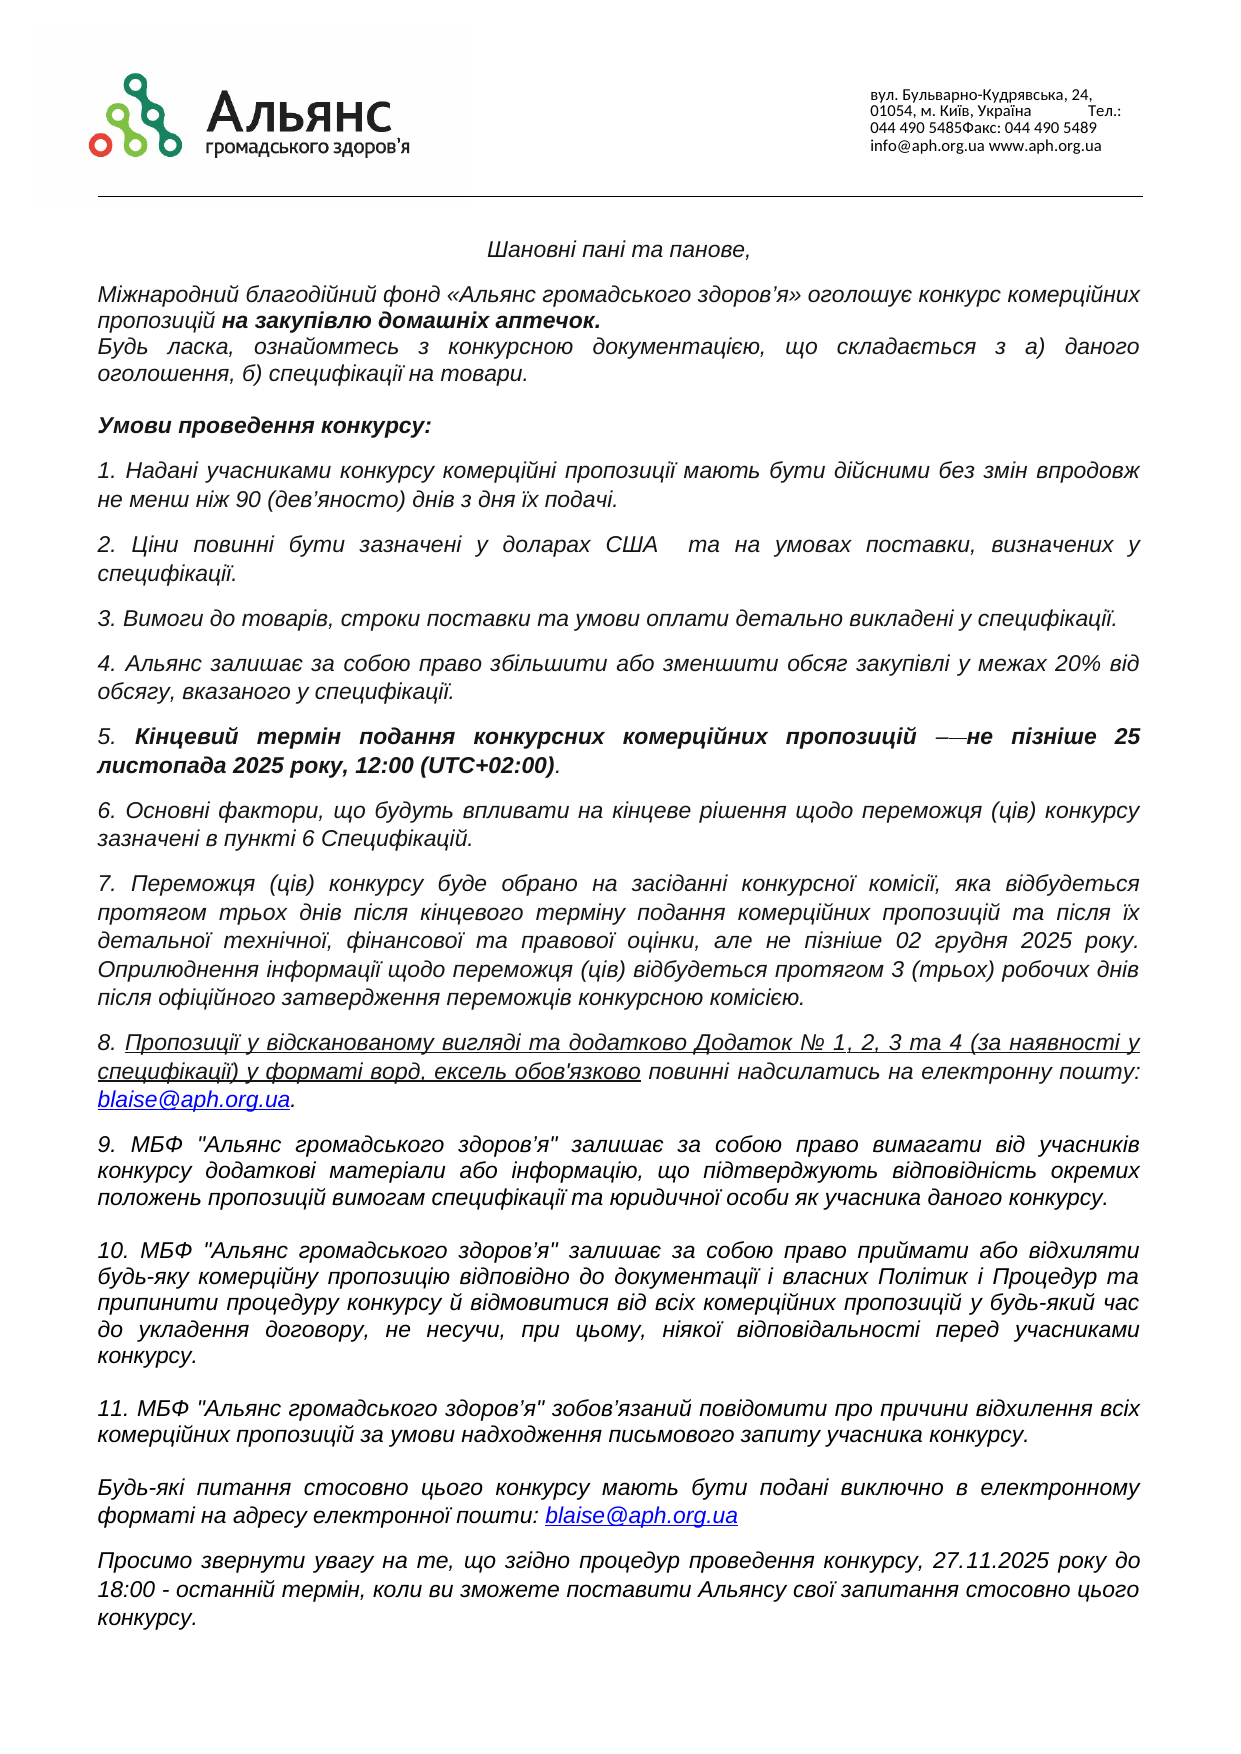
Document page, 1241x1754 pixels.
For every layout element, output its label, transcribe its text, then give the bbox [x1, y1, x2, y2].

text 7. Переможця (ців) конкурсу буде обрано на засіданні конкурсної комісії, яка відбудеться протягом трьох днів після кінцевого терміну подання комерційних пропозицій та після їх детальної технічної, фінансової та правової оцінки, але не пізніше 02 грудня 2025 року. Оприлюднення інформації щодо переможця (ців) відбудеться протягом 3 (трьох) робочих днів після офіційного затвердження переможців конкурсною комісією. [97, 870, 1143, 1010]
text 9. МБФ "Альянс громадського здоров’я" залишає за собою право вимагати від учасників конкурсу додаткові матеріали або інформацію, що підтверджують відповідність окремих положень пропозицій вимогам специфікації та юридичної особи як учасника даного конкурсу. [97, 1131, 1143, 1210]
text 3. Вимоги до товарів, строки поставки та умови оплати детально викладені у специфікації. [97, 604, 1143, 631]
text Шановні пані та панове, [97, 236, 1143, 262]
text Міжнародний благодійний фонд «Альянс громадського здоров’я» оголошує конкурс комерційних пропозицій на закупівлю домашніх аптечок. [97, 281, 1143, 333]
text 8. Пропозиції у відсканованому вигляді та додатково Додаток № 1, 2, 3 та 4 (за наявності у специфікації) у форматі ворд, ексель обов'язково повинні надсилатись на електронну пошту: blaise@aph.org.ua. [97, 1029, 1143, 1112]
text 5. Кінцевий термін подання конкурсних комерційних пропозицій – не пізніше 25 листопада 2025 року, 12:00 (UTC+02:00). [97, 723, 1143, 778]
picture [32, 23, 467, 208]
text Будь ласка, ознайомтесь з конкурсною документацією, що складається з а) даного оголошення, б) специфікації на товари. [97, 333, 1143, 386]
text 6. Основні фактори, що будуть впливати на кінцеве рішення щодо переможця (ців) конкурсу зазначені в пункті 6 Специфікацій. [97, 797, 1143, 852]
text 10. МБФ "Альянс громадського здоров’я" залишає за собою право приймати або відхиляти будь-яку комерційну пропозицію відповідно до документації і власних Політик і Процедур та припинити процедуру конкурсу й відмовитися від всіх комерційних пропозицій у будь-який час до укладення договору, не несучи, при цьому, ніякої відповідальності перед учасниками конкурсу. [97, 1237, 1143, 1368]
text Умови проведення конкурсу: [97, 412, 1143, 439]
text 2. Ціни повинні бути зазначені у доларах США та на умовах поставки, визначених у специфікації. [97, 531, 1143, 586]
text 4. Альянс залишає за собою право збільшити або зменшити обсяг закупівлі у межах 20% від обсягу, вказаного у специфікації. [97, 650, 1143, 704]
text 11. МБФ "Альянс громадського здоров’я" зобов’язаний повідомити про причини відхилення всіх комерційних пропозицій за умови надходження письмового запиту учасника конкурсу. [97, 1395, 1143, 1447]
text 1. Надані учасниками конкурсу комерційні пропозиції мають бути дійсними без змін впродовж не менш ніж 90 (дев’яносто) днів з дня їх подачі. [97, 457, 1143, 512]
text Просимо звернути увагу на те, що згідно процедур проведення конкурсу, 27.11.2025 року до 18:00 - останній термін, коли ви зможете поставити Альянсу свої запитання стосовно цього конкурсу. [97, 1547, 1143, 1631]
text Будь-які питання стосовно цього конкурсу мають бути подані виключно в електронному форматі на адресу електронної пошти: blaise@aph.org.ua [97, 1474, 1143, 1528]
